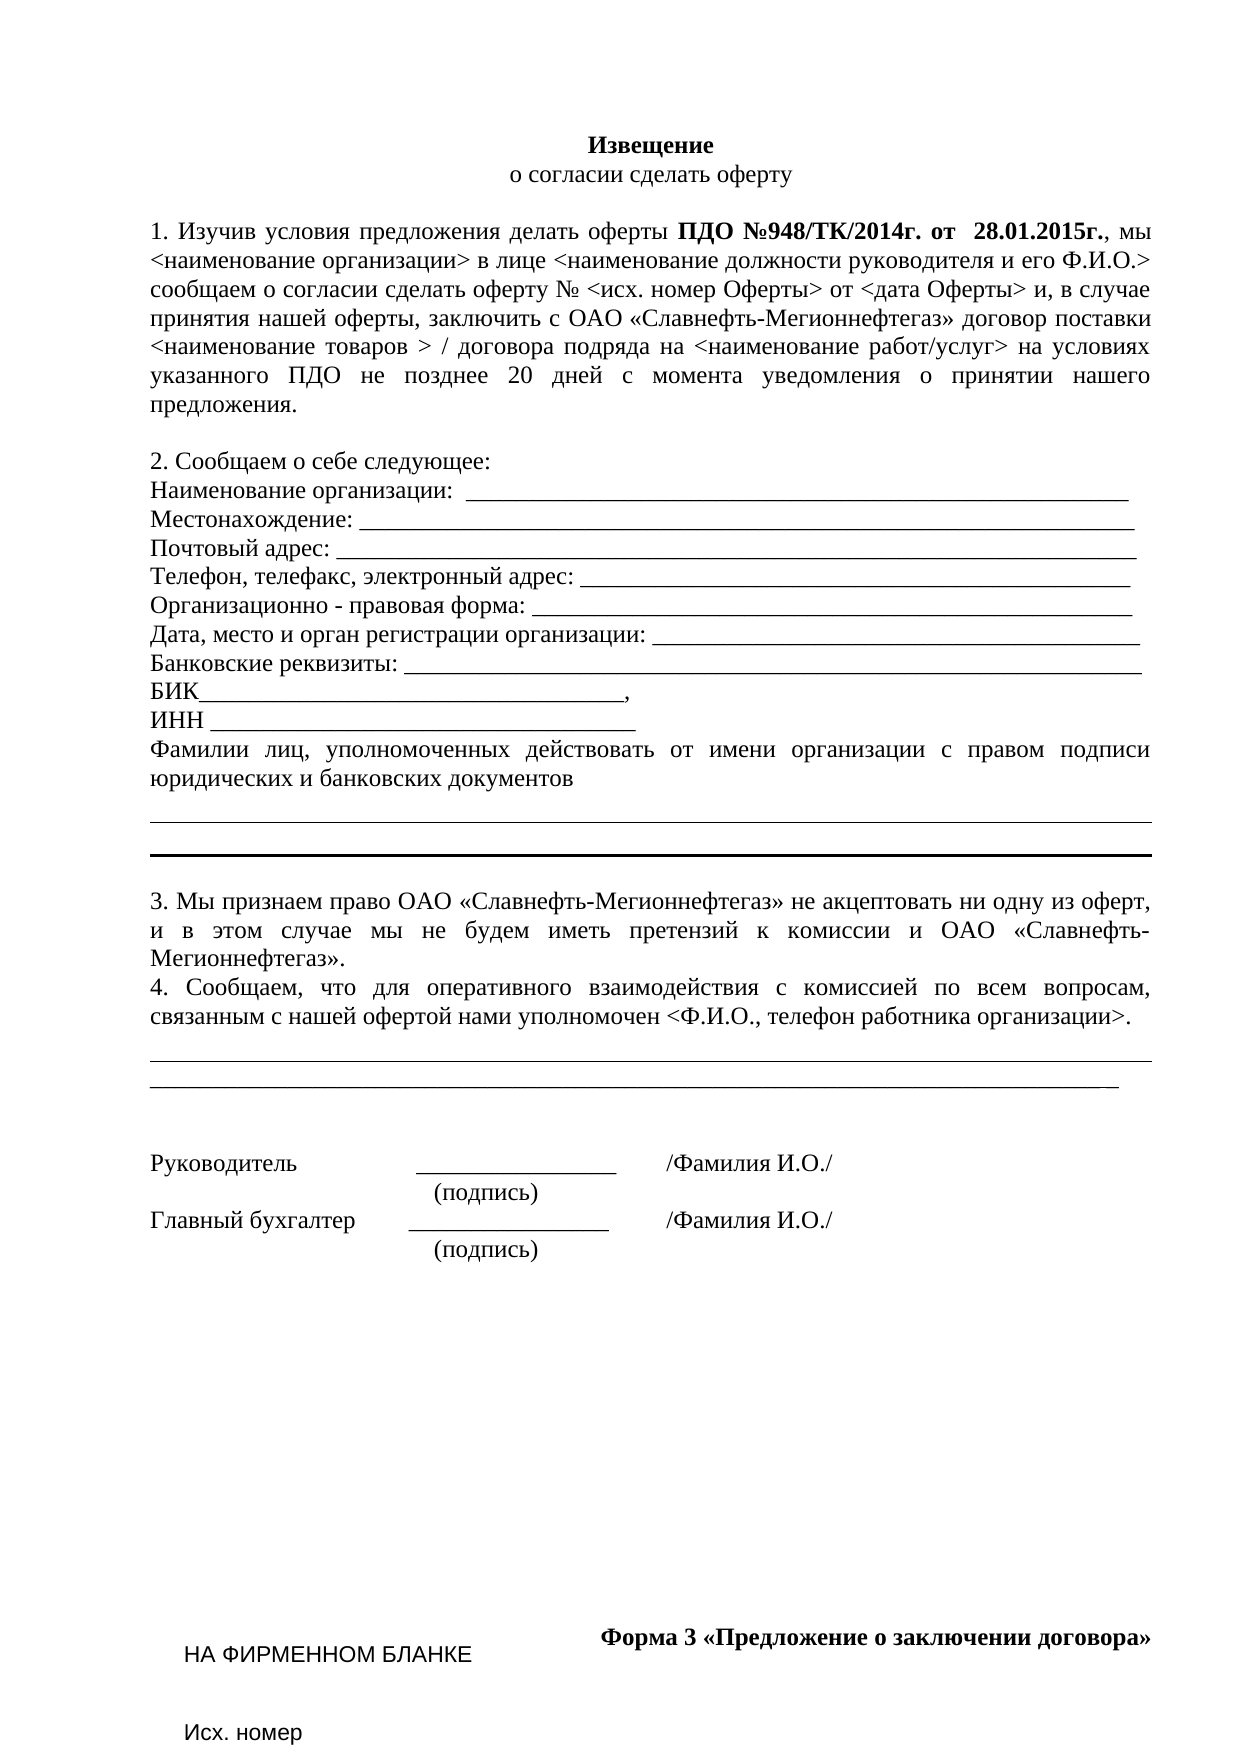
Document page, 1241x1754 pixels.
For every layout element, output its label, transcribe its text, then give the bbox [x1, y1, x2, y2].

text БИК__________________________________, [150, 676, 1152, 705]
text Почтовый адрес: ________________________________________________________________ [150, 533, 1152, 561]
text Главный бухгалтер ________________ /Фамилия И.О./ [150, 1205, 1152, 1234]
text Форма 3 «Предложение о заключении договора» [150, 1622, 1152, 1650]
text Извещение [150, 130, 1152, 159]
text 3. Мы признаем право ОАО «Славнефть-Мегионнефтегаз» не акцептовать ни одну из оферт, и в этом случае мы не будем иметь претензий к комиссии и ОАО «Славнефть-Мегионнефтегаз». [150, 886, 1152, 972]
text Организационно - правовая форма: ________________________________________________ [150, 590, 1152, 619]
text 1. Изучив условия предложения делать оферты ПДО №948/ТК/2014г. от 28.01.2015г., мы <наименование организации> в лице <наименование должности руководителя и его Ф.И.О.> сообщаем о согласии сделать оферту № <исх. номер Оферты> от <дата Оферты> и, в случае принятия нашей оферты, заключить с ОАО «Славнефть-Мегионнефтегаз» договор поставки <наименование товаров > / договора подряда на <наименование работ/услуг> на условиях указанного ПДО не позднее 20 дней с момента уведомления о принятии нашего предложения. [150, 216, 1152, 418]
text 2. Сообщаем о себе следующее: [150, 446, 1152, 475]
text (подпись) [150, 1177, 1152, 1205]
text Наименование организации: _____________________________________________________ [150, 475, 1152, 504]
text 4. Сообщаем, что для оперативного взаимодействия с комиссией по всем вопросам, связанным с нашей офертой нами уполномочен <Ф.И.О., телефон работника организации>. [150, 972, 1152, 1030]
text ИНН __________________________________ [150, 705, 1152, 734]
text Банковские реквизиты: ___________________________________________________________ [150, 648, 1152, 676]
text Фамилии лиц, уполномоченных действовать от имени организации с правом подписи юридических и банковских документов [150, 734, 1152, 791]
text Местонахождение: ______________________________________________________________ [150, 504, 1152, 533]
text (подпись) [150, 1234, 1152, 1263]
text Дата, место и орган регистрации организации: _______________________________________ [150, 619, 1152, 648]
text Телефон, телефакс, электронный адрес: ____________________________________________ [150, 561, 1152, 590]
text о согласии сделать оферту [150, 159, 1152, 188]
text Руководитель ________________ /Фамилия И.О./ [150, 1148, 1152, 1177]
text ____________________________________________________________________________ _ [150, 1062, 1152, 1090]
